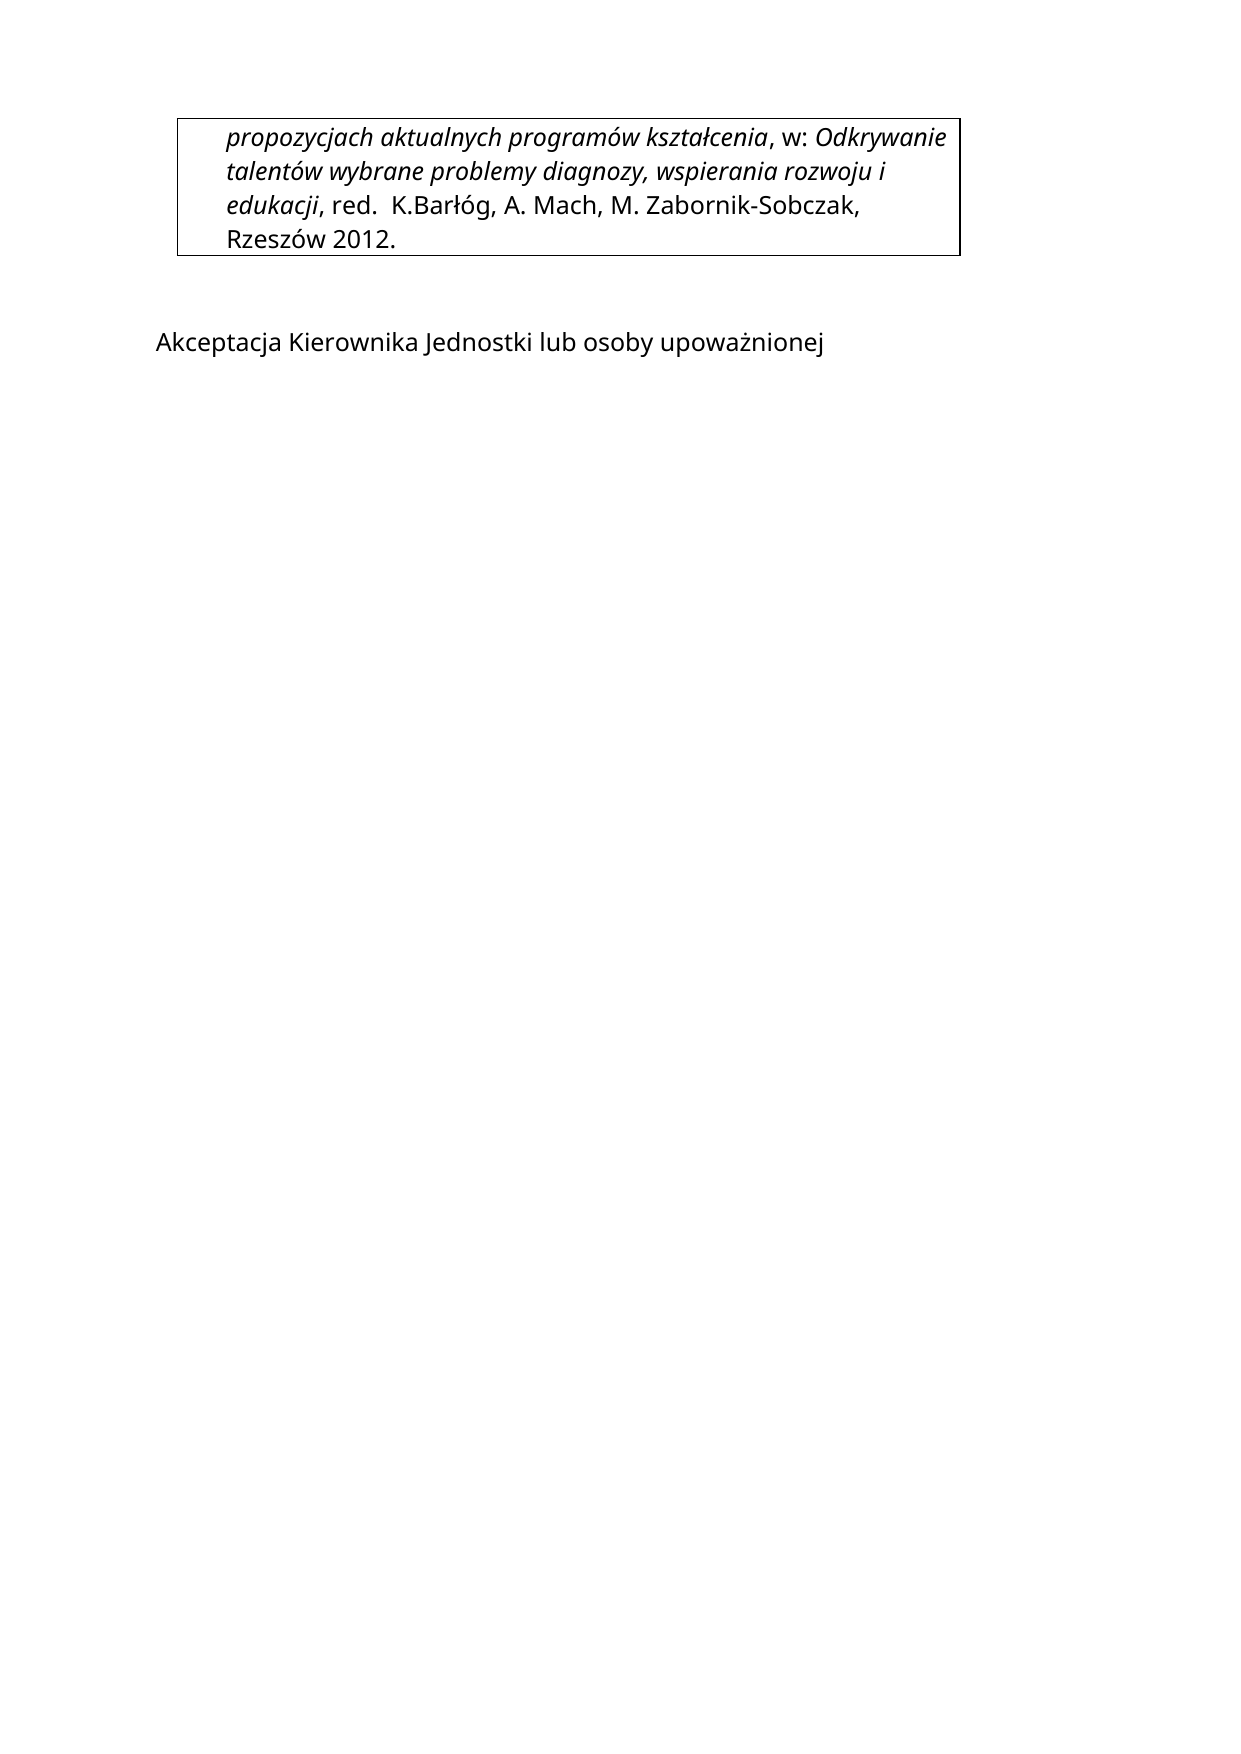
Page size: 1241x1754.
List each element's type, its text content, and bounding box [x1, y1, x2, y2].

text Akceptacja Kierownika Jednostki lub osoby upoważnionej [156, 324, 1122, 359]
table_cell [178, 119, 959, 255]
